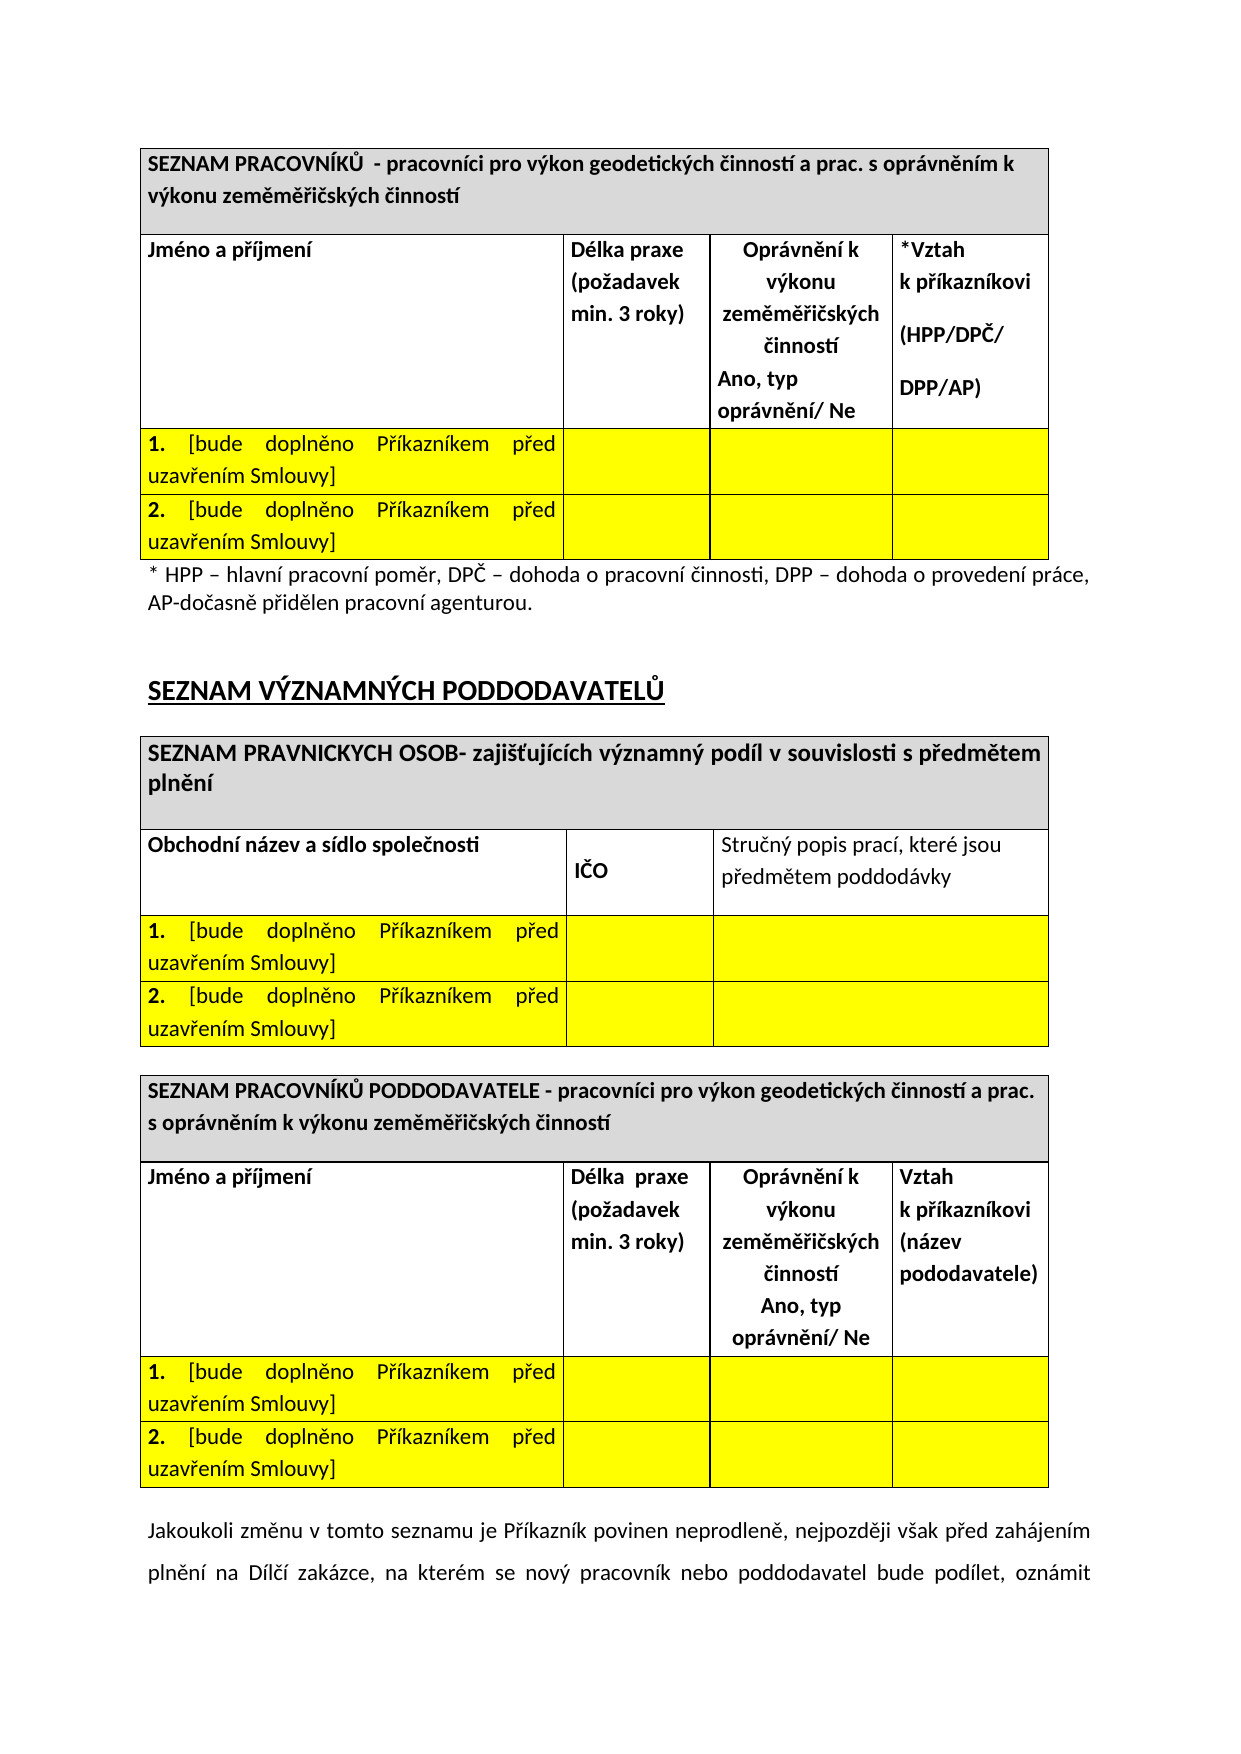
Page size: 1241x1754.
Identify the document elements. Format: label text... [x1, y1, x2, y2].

table_cell [567, 916, 713, 981]
table_cell [893, 1422, 1048, 1487]
table_cell [567, 982, 713, 1046]
table_header Seznam pracovníků - pracovníci pro výkon geodetických činností a prac. s oprávněním k výkonu zeměměřičských činností [141, 149, 1048, 234]
table_cell Oprávnění k výkonu zeměměřičských činností Ano, typ oprávnění/ Ne [711, 235, 892, 428]
table_cell [893, 1357, 1048, 1421]
table_cell Délka praxe (požadavek min. 3 roky) [564, 1163, 709, 1356]
table_cell [564, 1357, 709, 1421]
table_header SEZNAM PRAVNICKYCH OSOB- zajišťujících významný podíl v souvislosti s předmětem plnění [141, 737, 1048, 829]
table_cell 2. [bude doplněno Příkazníkem před uzavřením Smlouvy] [141, 982, 566, 1046]
table_cell [564, 1422, 709, 1487]
text * HPP – hlavní pracovní poměr, DPČ – dohoda o pracovní činnosti, DPP – dohoda o provedení práce, AP-dočasně přidělen pracovní agenturou. [148, 560, 1093, 616]
table_cell Stručný popis prací, které jsou předmětem poddodávky [714, 830, 1048, 915]
table_cell [564, 495, 709, 559]
table_cell [711, 495, 892, 559]
table_cell [714, 982, 1048, 1046]
table_cell 1. [bude doplněno Příkazníkem před uzavřením Smlouvy] [141, 1357, 563, 1421]
table_cell [711, 1422, 892, 1487]
table_cell 1. [bude doplněno Příkazníkem před uzavřením Smlouvy] [141, 916, 566, 981]
table_cell [893, 495, 1048, 559]
table_cell Délka praxe (požadavek min. 3 roky) [564, 235, 709, 428]
table_cell [893, 429, 1048, 494]
table_cell IČO [567, 830, 713, 915]
table_cell 2. [bude doplněno Příkazníkem před uzavřením Smlouvy] [141, 1422, 563, 1487]
text SEZNAM VÝZNAMNÝCH PODDODAVATELŮ [148, 672, 1093, 708]
table_cell 2. [bude doplněno Příkazníkem před uzavřením Smlouvy] [141, 495, 563, 559]
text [148, 1516, 1093, 1586]
table_cell Jméno a příjmení [141, 235, 563, 428]
table_cell Jméno a příjmení [141, 1163, 563, 1356]
table_cell [714, 916, 1048, 981]
table_cell [711, 429, 892, 494]
table_cell [711, 1357, 892, 1421]
table_cell Vztah k příkazníkovi (název pododavatele) [893, 1163, 1048, 1356]
table_cell [564, 429, 709, 494]
table_cell *Vztah k příkazníkovi (HPP/DPČ/ DPP/AP) [893, 235, 1048, 428]
table_cell Obchodní název a sídlo společnosti [141, 830, 566, 915]
table_header Seznam pracovníků PODDODAVATELE - pracovníci pro výkon geodetických činností a prac. s oprávněním k výkonu zeměměřičských činností [141, 1076, 1048, 1161]
table_cell Oprávnění k výkonu zeměměřičských činností Ano, typ oprávnění/ Ne [711, 1163, 892, 1356]
table_cell 1. [bude doplněno Příkazníkem před uzavřením Smlouvy] [141, 429, 563, 494]
